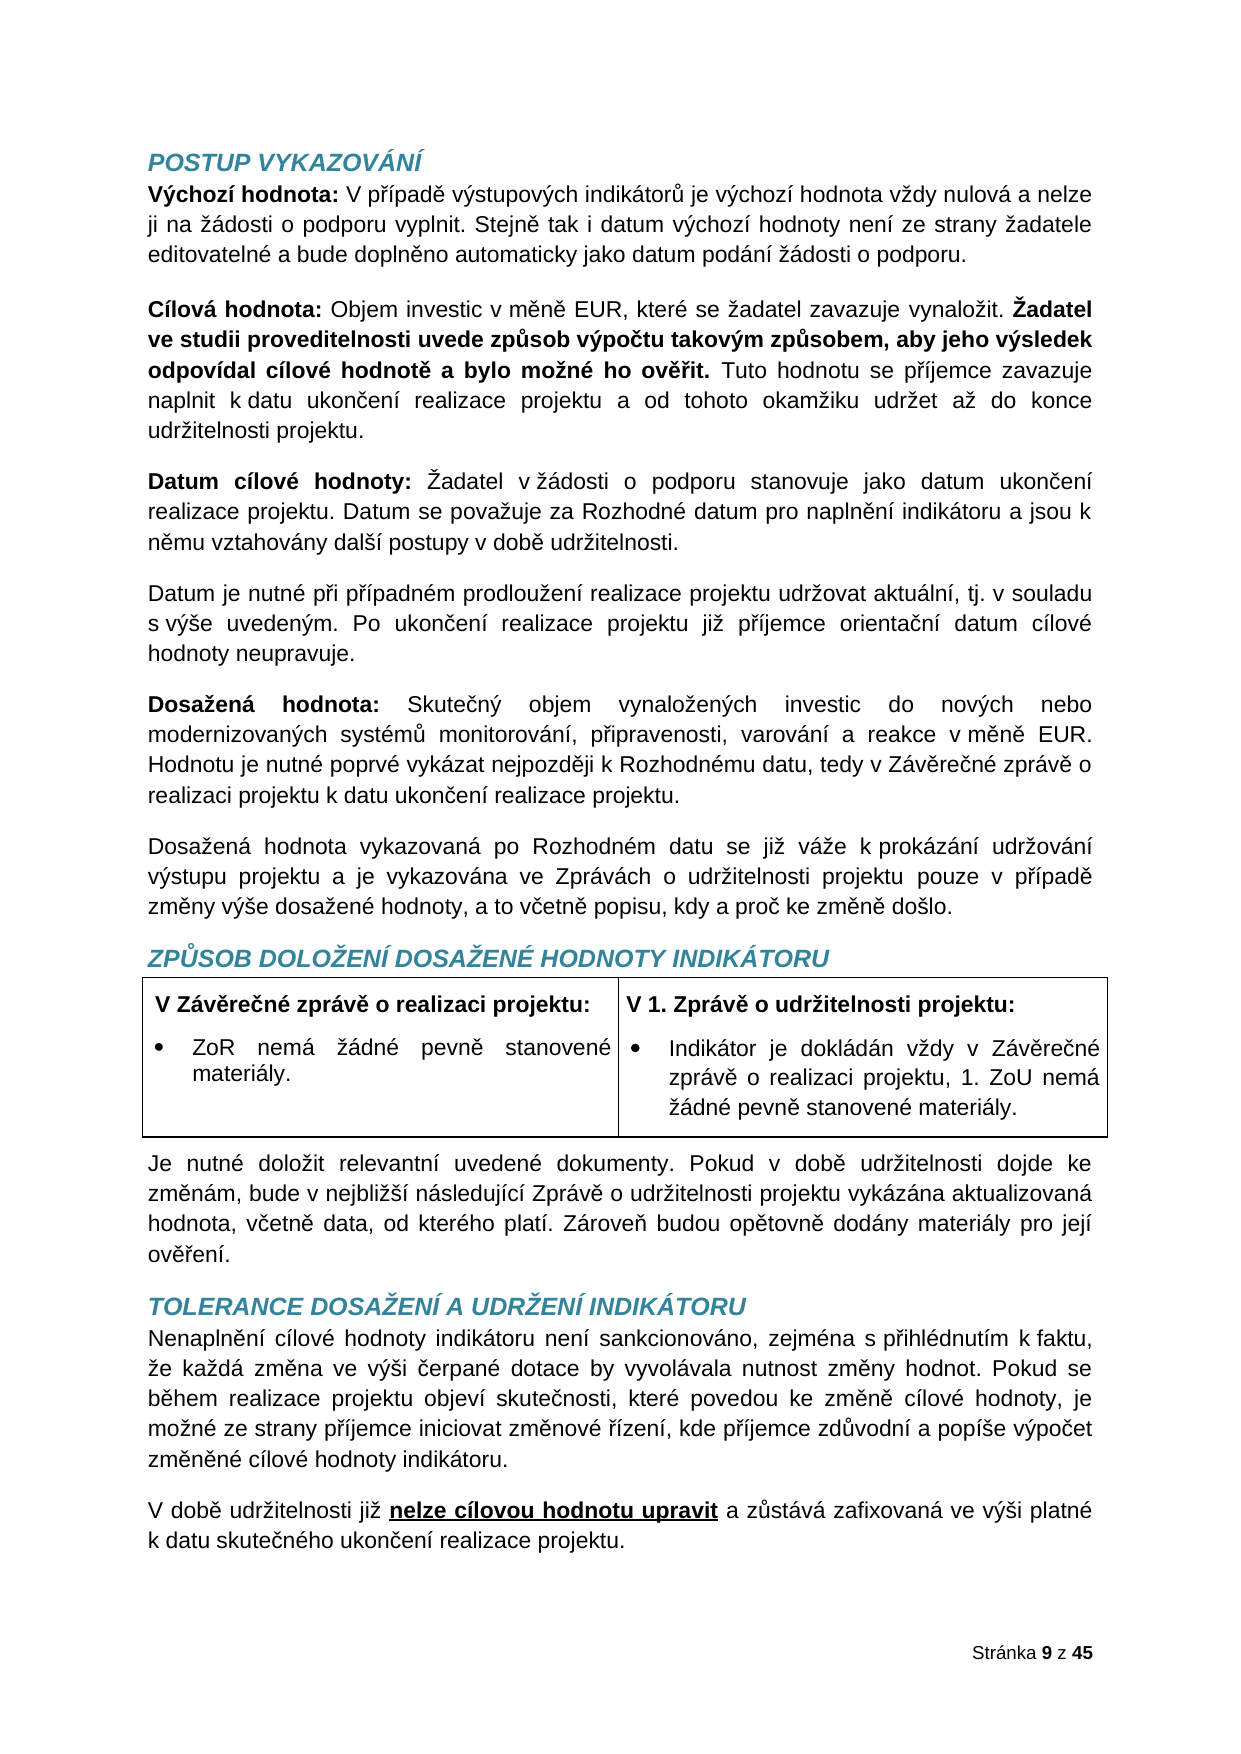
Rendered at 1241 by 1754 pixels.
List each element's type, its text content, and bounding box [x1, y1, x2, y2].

text Výchozí hodnota: V případě výstupových indikátorů je výchozí hodnota vždy nulová a nelze ji na žádosti o podporu vyplnit. Stejně tak i datum výchozí hodnoty není ze strany žadatele editovatelné a bude doplněno automaticky jako datum podání žádosti o podporu. [148, 181, 1093, 267]
table_header V Závěrečné zprávě o realizaci projektu: ZoR nemá žádné pevně stanovené materiály. [143, 978, 618, 1136]
text Způsob doložení dosažené hodnoty indikátoru [148, 944, 1093, 973]
text Nenaplnění cílové hodnoty indikátoru není sankcionováno, zejména s přihlédnutím k faktu, že každá změna ve výši čerpané dotace by vyvolávala nutnost změny hodnot. Pokud se během realizace projektu objeví skutečnosti, které povedou ke změně cílové hodnoty, je možné ze strany příjemce iniciovat změnové řízení, kde příjemce zdůvodní a popíše výpočet změněné cílové hodnoty indikátoru. [148, 1325, 1093, 1472]
text Datum je nutné při případném prodloužení realizace projektu udržovat aktuální, tj. v souladu s výše uvedeným. Po ukončení realizace projektu již příjemce orientační datum cílové hodnoty neupravuje. [148, 579, 1093, 666]
text Cílová hodnota: Objem investic v měně EUR, které se žadatel zavazuje vynaložit. Žadatel ve studii proveditelnosti uvede způsob výpočtu takovým způsobem, aby jeho výsledek odpovídal cílové hodnotě a bylo možné ho ověřit. Tuto hodnotu se příjemce zavazuje naplnit k datu ukončení realizace projektu a od tohoto okamžiku udržet až do konce udržitelnosti projektu. [148, 296, 1093, 443]
text Datum cílové hodnoty: Žadatel v žádosti o podporu stanovuje jako datum ukončení realizace projektu. Datum se považuje za Rozhodné datum pro naplnění indikátoru a jsou k němu vztahovány další postupy v době udržitelnosti. [148, 468, 1093, 555]
text postup vykazování [148, 148, 1093, 176]
text V době udržitelnosti již nelze cílovou hodnotu upravit a zůstává zafixovaná ve výši platné k datu skutečného ukončení realizace projektu. [148, 1497, 1093, 1553]
table_header V 1. Zprávě o udržitelnosti projektu: Indikátor je dokládán vždy v Závěrečné zprávě o realizaci projektu, 1. ZoU nemá žádné pevně stanovené materiály. [619, 978, 1107, 1136]
text Je nutné doložit relevantní uvedené dokumenty. Pokud v době udržitelnosti dojde ke změnám, bude v nejbližší následující Zprávě o udržitelnosti projektu vykázána aktualizovaná hodnota, včetně data, od kterého platí. Zároveň budou opětovně dodány materiály pro její ověření. [148, 1150, 1093, 1267]
text Dosažená hodnota: Skutečný objem vynaložených investic do nových nebo modernizovaných systémů monitorování, připravenosti, varování a reakce v měně EUR. Hodnotu je nutné poprvé vykázat nejpozději k Rozhodnému datu, tedy v Závěrečné zprávě o realizaci projektu k datu ukončení realizace projektu. [148, 691, 1093, 808]
text TOLERANCE DOSAŽENÍ a udržení indikátoru [148, 1292, 1093, 1320]
text Dosažená hodnota vykazovaná po Rozhodném datu se již váže k prokázání udržování výstupu projektu a je vykazována ve Zprávách o udržitelnosti projektu pouze v případě změny výše dosažené hodnoty, a to včetně popisu, kdy a proč ke změně došlo. [148, 833, 1093, 919]
